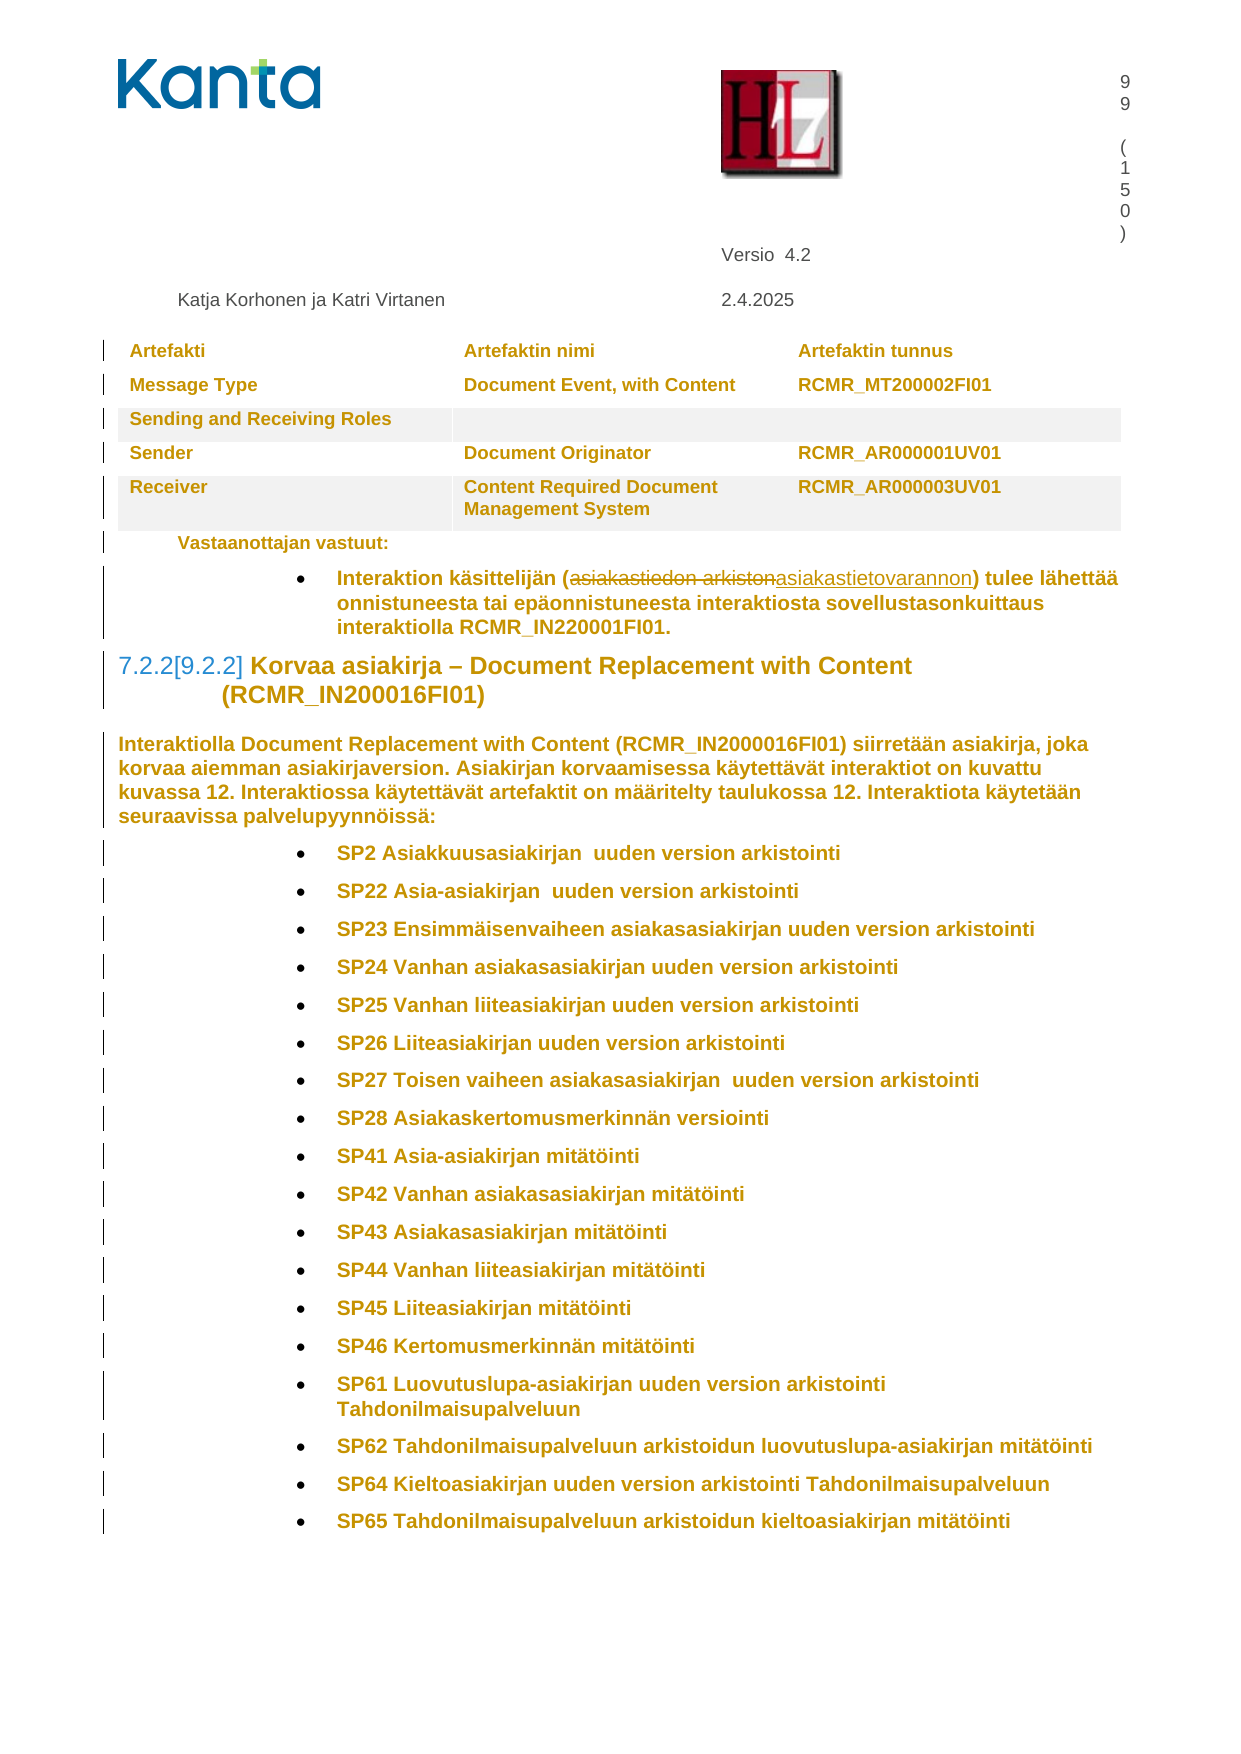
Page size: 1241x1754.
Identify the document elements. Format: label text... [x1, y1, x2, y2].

list SP25 Vanhan liiteasiakirjan uuden version arkistointi [295, 992, 1122, 1017]
list SP22 Asia-asiakirjan uuden version arkistointi [295, 878, 1122, 903]
text Vastaanottajan vastuut: [177, 531, 1122, 553]
list SP23 Ensimmäisenvaiheen asiakasasiakirjan uuden version arkistointi [295, 916, 1122, 941]
subtitle Korvaa asiakirja – Document Replacement with Content (RCMR_IN200016FI01) [118, 651, 1122, 709]
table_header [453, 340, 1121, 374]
list SP44 Vanhan liiteasiakirjan mitätöinti [295, 1257, 1122, 1283]
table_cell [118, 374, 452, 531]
list Interaktion käsittelijän () tulee lähettää onnistuneesta tai epäonnistuneesta interaktiosta sovellustasonkuittaus interaktiolla RCMR_IN220001FI01. [295, 566, 1122, 639]
list SP65 Tahdonilmaisupalveluun arkistoidun kieltoasiakirjan mitätöinti [295, 1509, 1122, 1534]
list SP24 Vanhan asiakasasiakirjan uuden version arkistointi [295, 954, 1122, 979]
list SP64 Kieltoasiakirjan uuden version arkistointi Tahdonilmaisupalveluun [295, 1471, 1122, 1496]
list SP61 Luovutuslupa-asiakirjan uuden version arkistointi Tahdonilmaisupalveluun [295, 1371, 1122, 1420]
list SP26 Liiteasiakirjan uuden version arkistointi [295, 1030, 1122, 1055]
list SP28 Asiakaskertomusmerkinnän versiointi [295, 1106, 1122, 1131]
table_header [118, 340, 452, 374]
list SP2 Asiakkuusasiakirjan uuden version arkistointi [295, 840, 1122, 866]
list SP46 Kertomusmerkinnän mitätöinti [295, 1333, 1122, 1358]
picture [721, 70, 844, 179]
list SP43 Asiakasasiakirjan mitätöinti [295, 1219, 1122, 1245]
list SP42 Vanhan asiakasasiakirjan mitätöinti [295, 1181, 1122, 1207]
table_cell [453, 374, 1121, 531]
text Interaktiolla Document Replacement with Content (RCMR_IN2000016FI01) siirretään asiakirja, joka korvaa aiemman asiakirjaversion. Asiakirjan korvaamisessa käytettävät interaktiot on kuvattu kuvassa 12. Interaktiossa käytettävät artefaktit on määritelty taulukossa 12. Interaktiota käytetään seuraavissa palvelupyynnöissä: [118, 732, 1122, 828]
list SP41 Asia-asiakirjan mitätöinti [295, 1143, 1122, 1169]
list SP45 Liiteasiakirjan mitätöinti [295, 1295, 1122, 1321]
list SP62 Tahdonilmaisupalveluun arkistoidun luovutuslupa-asiakirjan mitätöinti [295, 1433, 1122, 1458]
picture [118, 59, 321, 109]
list SP27 Toisen vaiheen asiakasasiakirjan uuden version arkistointi [295, 1068, 1122, 1093]
